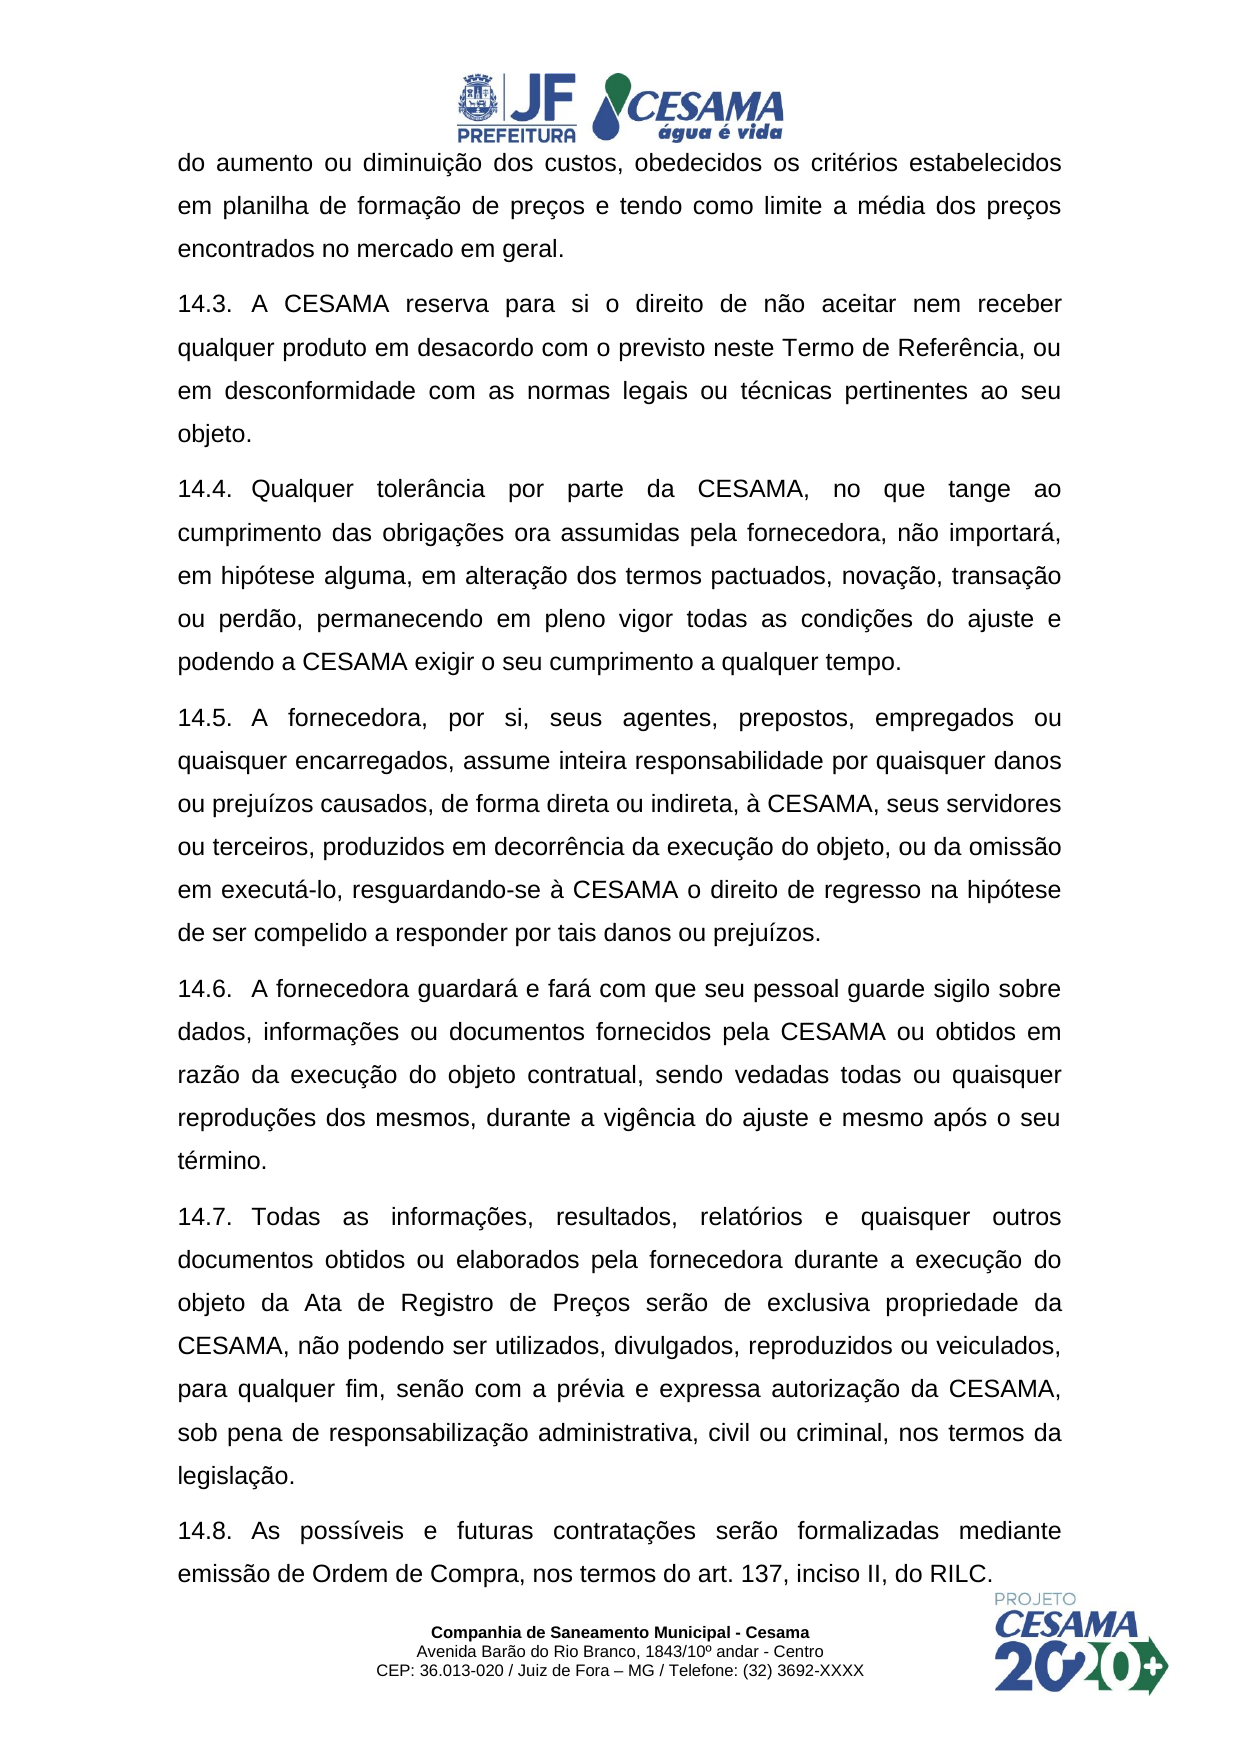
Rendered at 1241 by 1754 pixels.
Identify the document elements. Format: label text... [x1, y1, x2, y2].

list Qualquer tolerância por parte da CESAMA, no que tange ao cumprimento das obrigações ora assumidas pela fornecedora, não importará, em hipótese alguma, em alteração dos termos pactuados, novação, transação ou perdão, permanecendo em pleno vigor todas as condições do ajuste e podendo a CESAMA exigir o seu cumprimento a qualquer tempo. [177, 474, 1063, 676]
list Todas as informações, resultados, relatórios e quaisquer outros documentos obtidos ou elaborados pela fornecedora durante a execução do objeto da Ata de Registro de Preços serão de exclusiva propriedade da CESAMA, não podendo ser utilizados, divulgados, reproduzidos ou veiculados, para qualquer fim, senão com a prévia e expressa autorização da CESAMA, sob pena de responsabilização administrativa, civil ou criminal, nos termos da legislação. [177, 1202, 1063, 1489]
picture [995, 1592, 1169, 1696]
list A fornecedora guardará e fará com que seu pessoal guarde sigilo sobre dados, informações ou documentos fornecidos pela CESAMA ou obtidos em razão da execução do objeto contratual, sendo vedadas todas ou quaisquer reproduções dos mesmos, durante a vigência do ajuste e mesmo após o seu término. [177, 974, 1063, 1175]
list A fornecedora, por si, seus agentes, prepostos, empregados ou quaisquer encarregados, assume inteira responsabilidade por quaisquer danos ou prejuízos causados, de forma direta ou indireta, à CESAMA, seus servidores ou terceiros, produzidos em decorrência da execução do objeto, ou da omissão em executá-lo, resguardando-se à CESAMA o direito de regresso na hipótese de ser compelido a responder por tais danos ou prejuízos. [177, 703, 1063, 947]
picture [456, 73, 784, 143]
list As possíveis e futuras contratações serão formalizadas mediante emissão de Ordem de Compra, nos termos do art. 137, inciso II, do RILC. [177, 1516, 1063, 1588]
list A CESAMA reserva para si o direito de não aceitar nem receber qualquer produto em desacordo com o previsto neste Termo de Referência, ou em desconformidade com as normas legais ou técnicas pertinentes ao seu objeto. [177, 289, 1063, 448]
